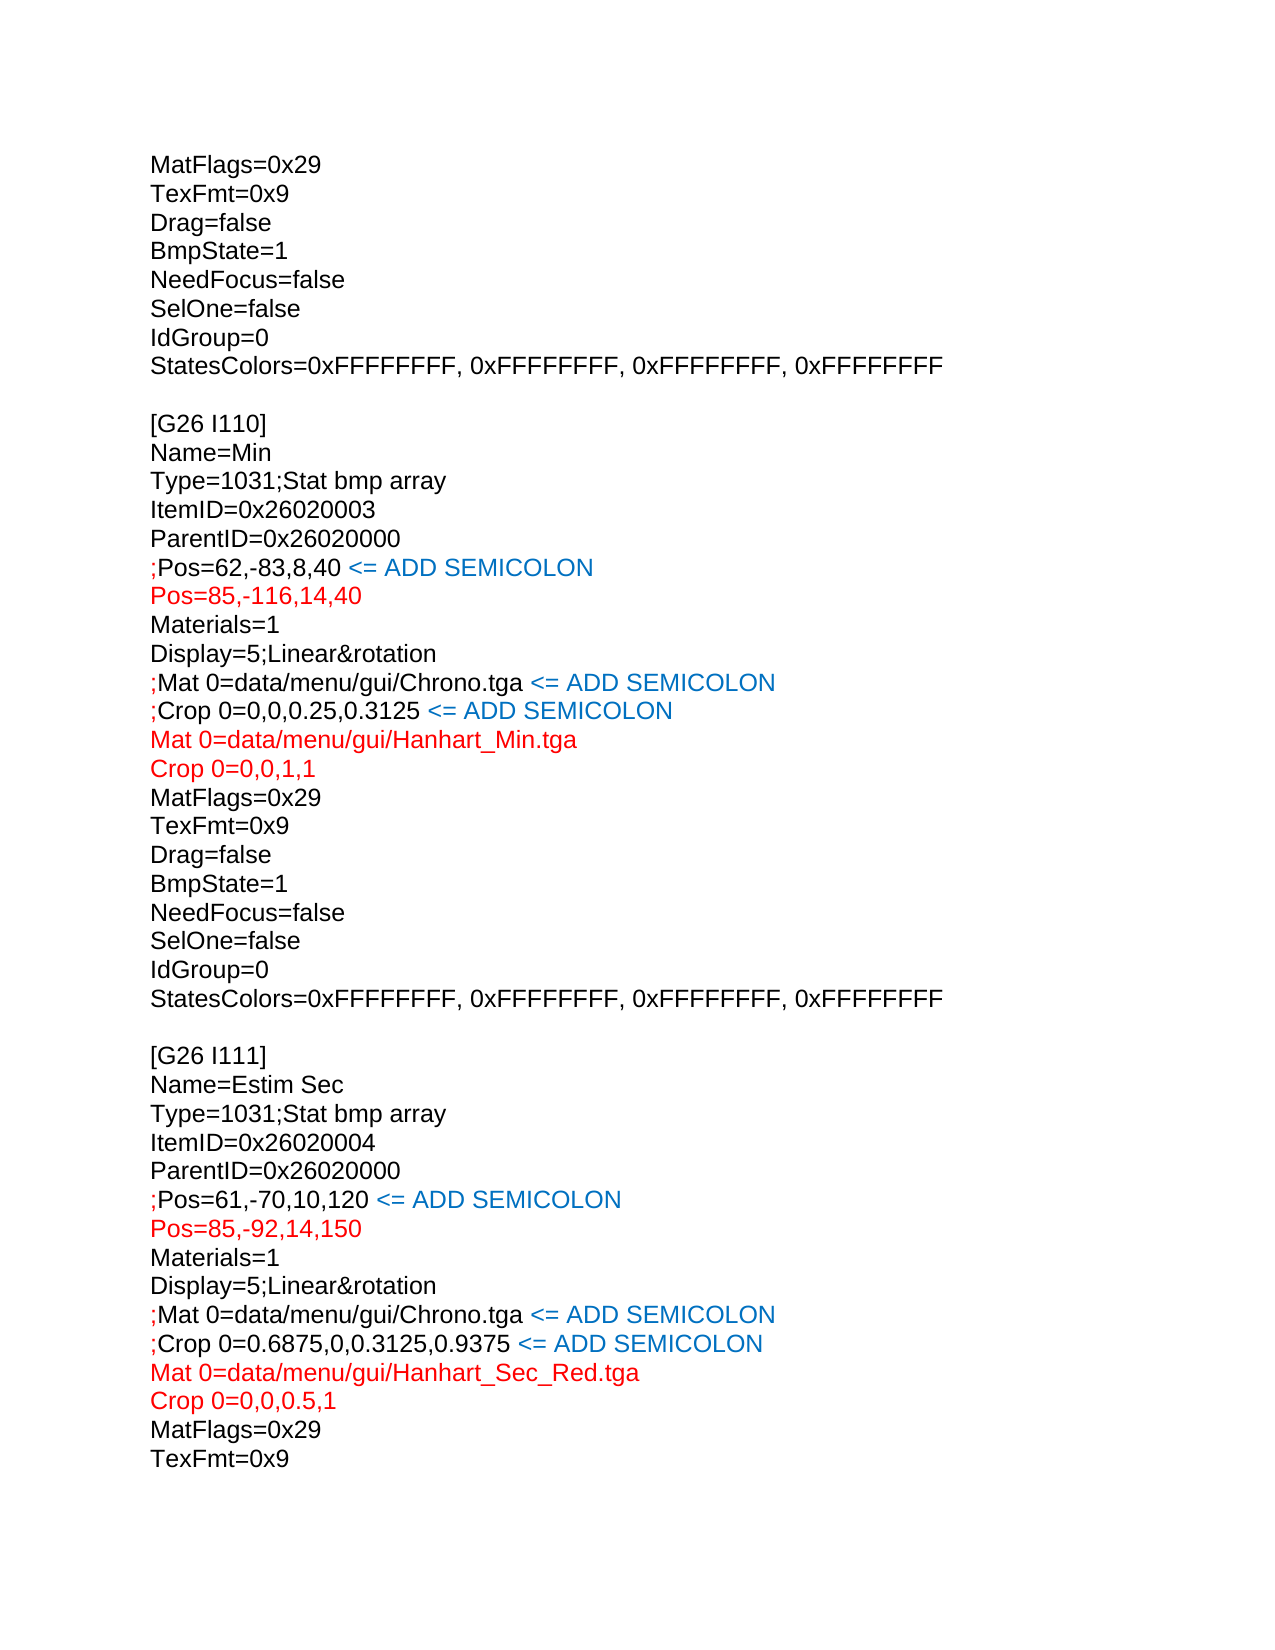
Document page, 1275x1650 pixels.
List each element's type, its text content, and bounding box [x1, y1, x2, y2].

text TexFmt=0x9 [150, 1444, 1125, 1472]
text ;Pos=62,-83,8,40 <= ADD SEMICOLON [150, 552, 1125, 581]
text Crop 0=0,0,0.5,1 [150, 1386, 1125, 1415]
text SelOne=false [150, 926, 1125, 955]
text IdGroup=0 [150, 955, 1125, 984]
text Drag=false [150, 840, 1125, 869]
text StatesColors=0xFFFFFFFF, 0xFFFFFFFF, 0xFFFFFFFF, 0xFFFFFFFF [150, 984, 1125, 1012]
text ItemID=0x26020004 [150, 1127, 1125, 1156]
text ;Mat 0=data/menu/gui/Chrono.tga <= ADD SEMICOLON [150, 667, 1125, 696]
text Materials=1 [150, 610, 1125, 639]
text Display=5;Linear&rotation [150, 639, 1125, 667]
text Name=Estim Sec [150, 1070, 1125, 1099]
text StatesColors=0xFFFFFFFF, 0xFFFFFFFF, 0xFFFFFFFF, 0xFFFFFFFF [150, 351, 1125, 380]
text Drag=false [150, 207, 1125, 236]
text TexFmt=0x9 [150, 811, 1125, 840]
text BmpState=1 [150, 869, 1125, 897]
text ParentID=0x26020000 [150, 1156, 1125, 1185]
text ;Pos=61,-70,10,120 <= ADD SEMICOLON [150, 1185, 1125, 1214]
text MatFlags=0x29 [150, 1415, 1125, 1444]
text MatFlags=0x29 [150, 782, 1125, 811]
text Mat 0=data/menu/gui/Hanhart_Min.tga [150, 725, 1125, 754]
text MatFlags=0x29 [150, 150, 1125, 179]
text NeedFocus=false [150, 265, 1125, 294]
text NeedFocus=false [150, 897, 1125, 926]
text Pos=85,-92,14,150 [150, 1214, 1125, 1242]
text Type=1031;Stat bmp array [150, 1099, 1125, 1127]
text ;Crop 0=0.6875,0,0.3125,0.9375 <= ADD SEMICOLON [150, 1329, 1125, 1357]
text Name=Min [150, 437, 1125, 466]
text SelOne=false [150, 294, 1125, 322]
text BmpState=1 [150, 236, 1125, 265]
text Materials=1 [150, 1242, 1125, 1271]
text Crop 0=0,0,1,1 [150, 754, 1125, 782]
text Mat 0=data/menu/gui/Hanhart_Sec_Red.tga [150, 1357, 1125, 1386]
text ;Crop 0=0,0,0.25,0.3125 <= ADD SEMICOLON [150, 696, 1125, 725]
text Pos=85,-116,14,40 [150, 581, 1125, 610]
text ;Mat 0=data/menu/gui/Chrono.tga <= ADD SEMICOLON [150, 1300, 1125, 1329]
text [G26 I111] [150, 1041, 1125, 1070]
text TexFmt=0x9 [150, 179, 1125, 207]
text [G26 I110] [150, 409, 1125, 437]
text ParentID=0x26020000 [150, 524, 1125, 552]
text Display=5;Linear&rotation [150, 1271, 1125, 1300]
text ItemID=0x26020003 [150, 495, 1125, 524]
text IdGroup=0 [150, 322, 1125, 351]
text Type=1031;Stat bmp array [150, 466, 1125, 495]
